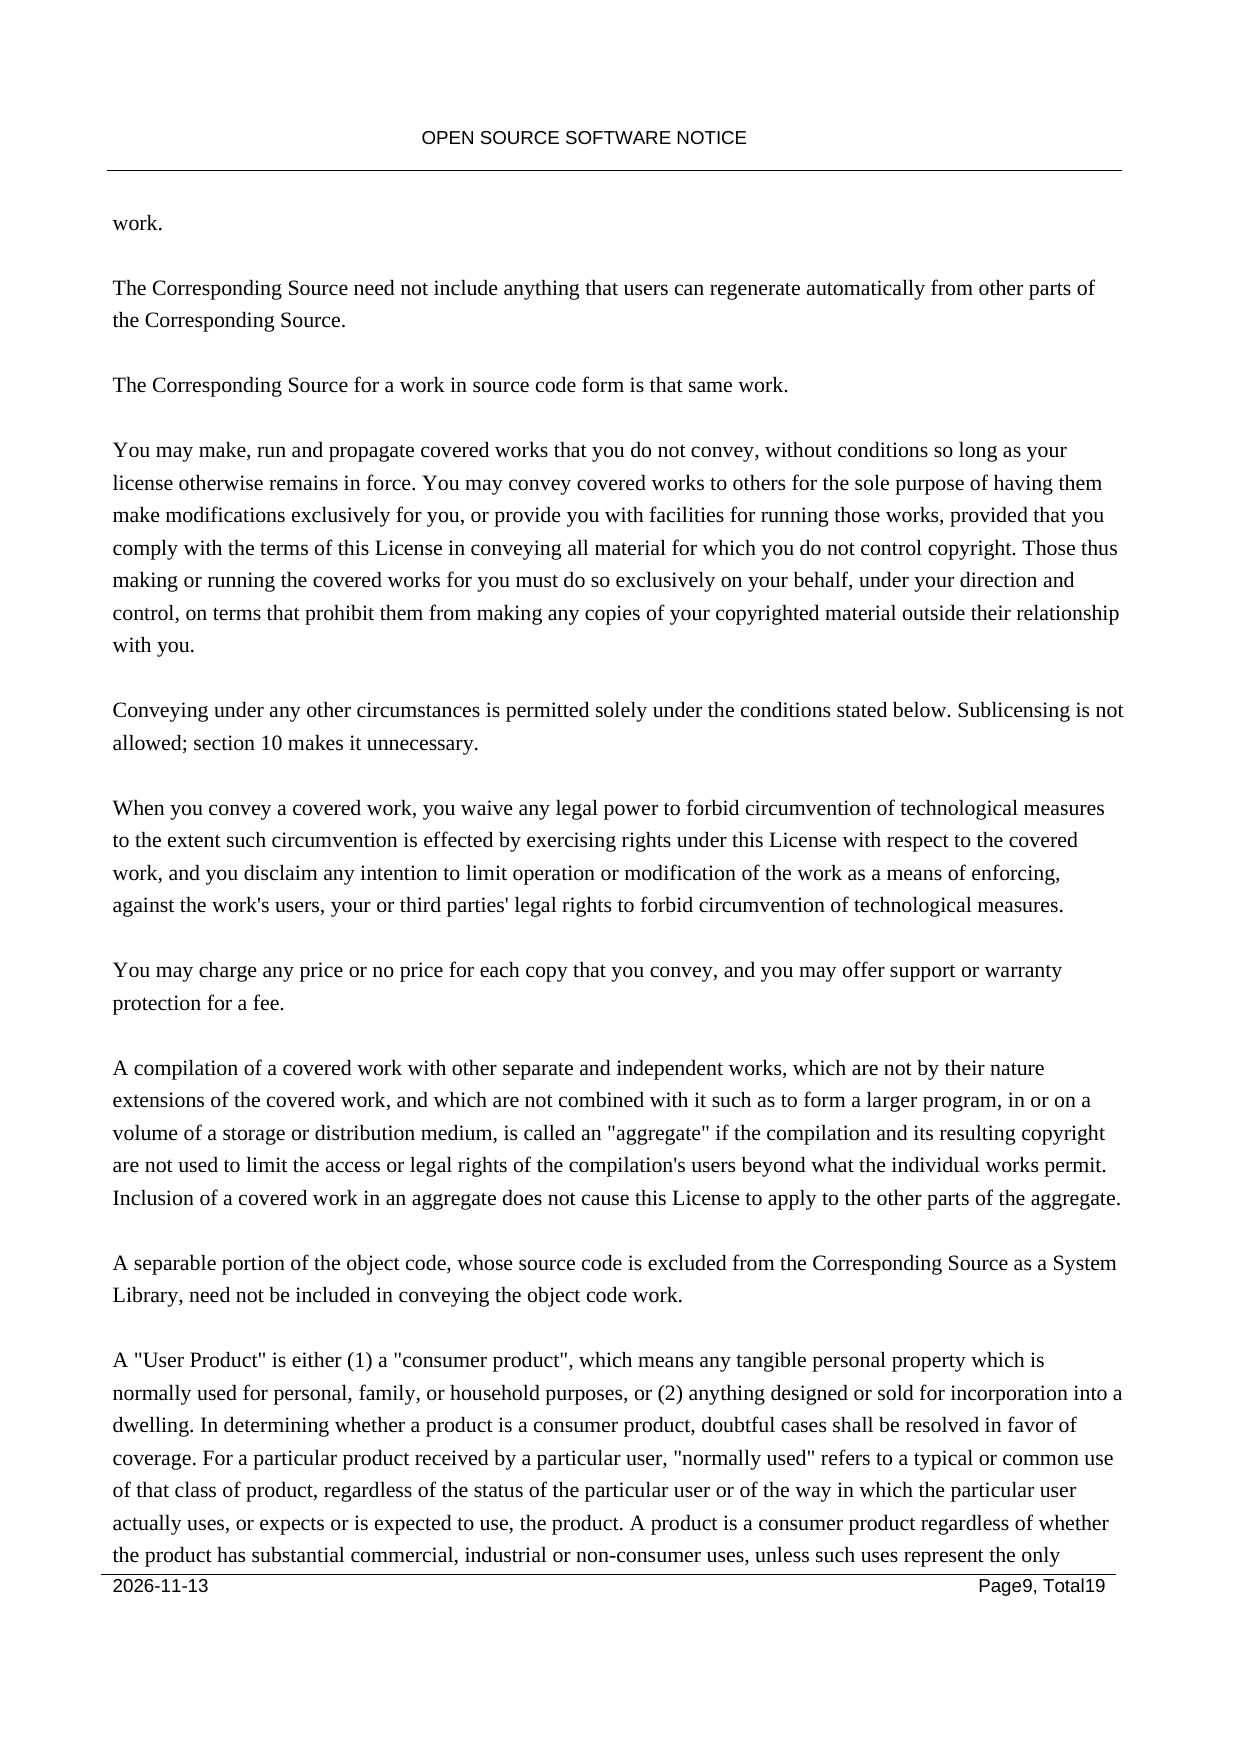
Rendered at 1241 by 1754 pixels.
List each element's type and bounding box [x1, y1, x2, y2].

text [112, 206, 1128, 1571]
